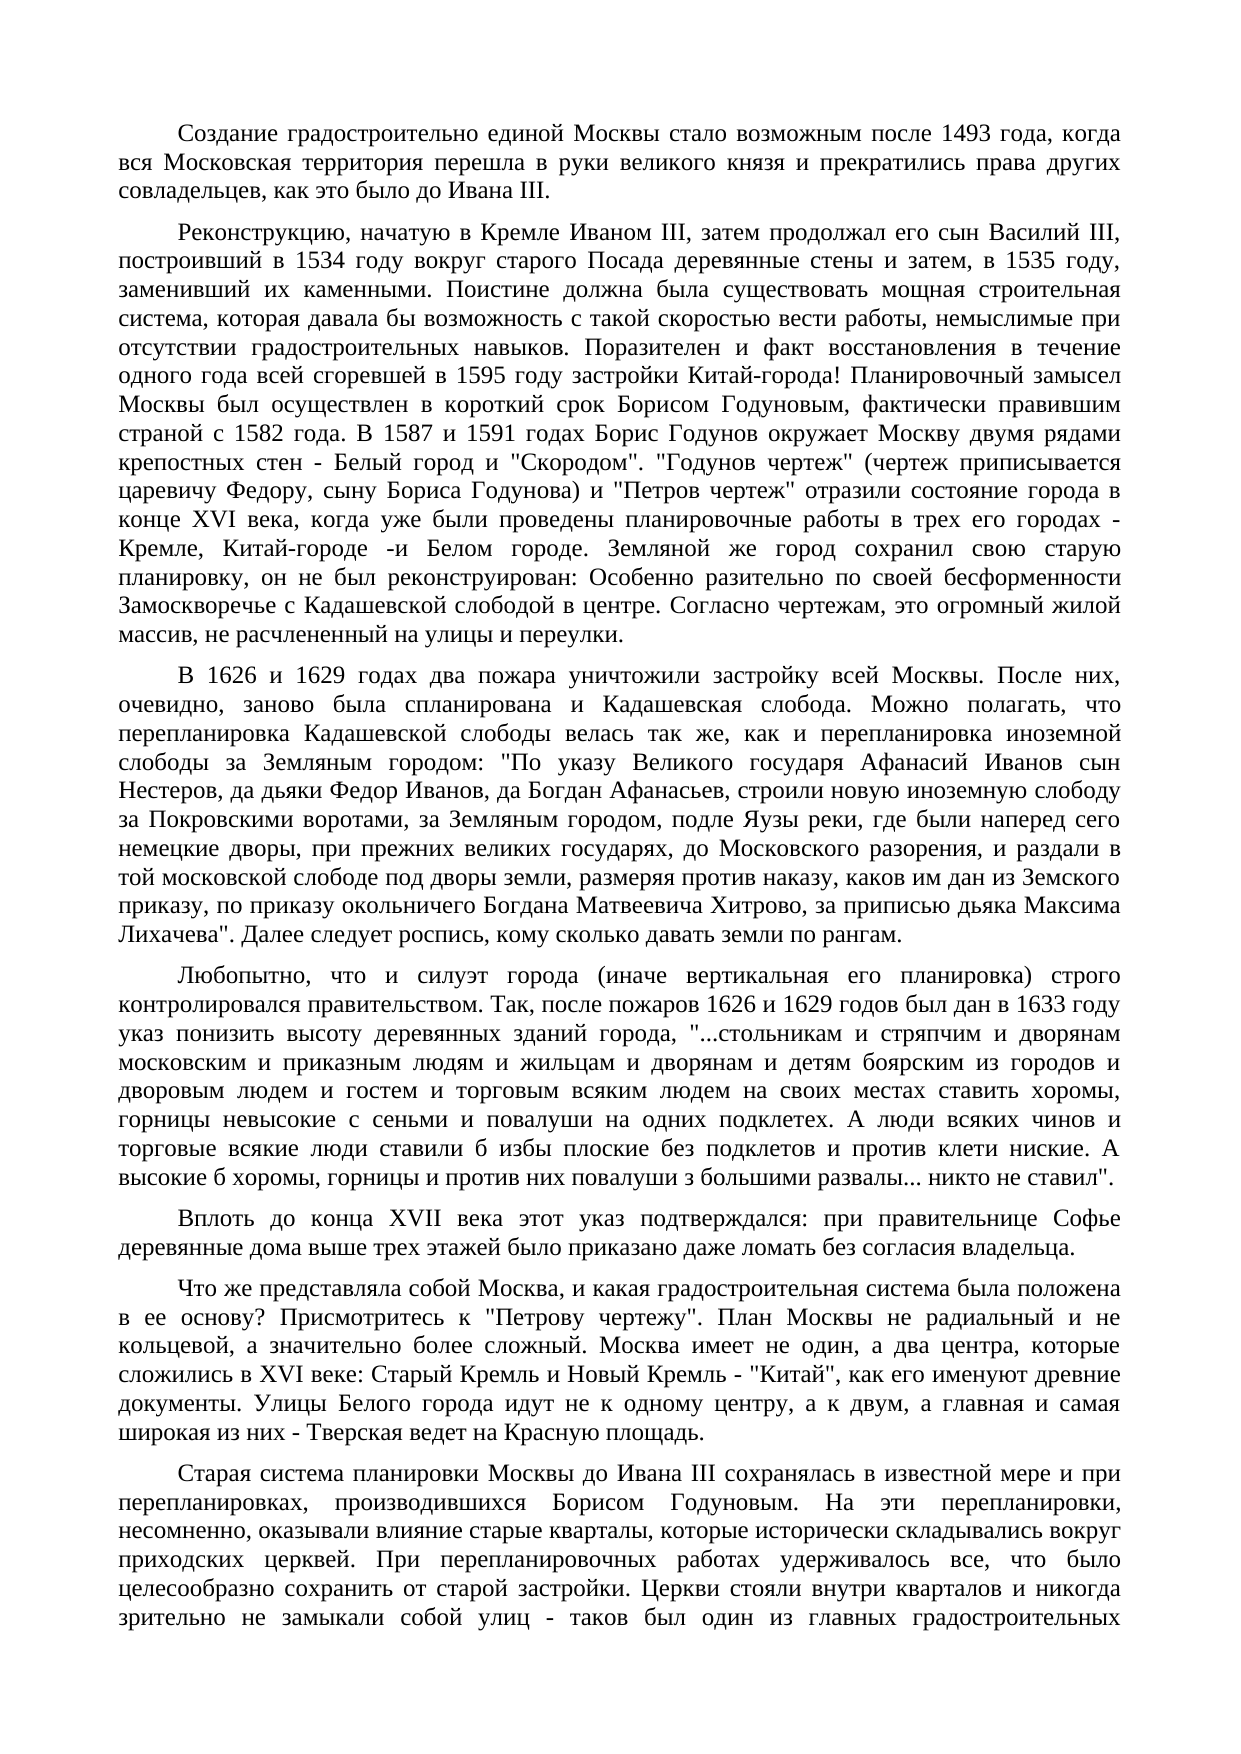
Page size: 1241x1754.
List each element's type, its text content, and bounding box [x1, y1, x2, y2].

text Создание градостроительно единой Москвы стало возможным после 1493 года, когда вся Московская территория перешла в руки великого князя и прекратились права других совладельцев, как это было до Ивана III. [118, 118, 1122, 204]
text Вплоть до конца XVII века этот указ подтверждался: при правительнице Софье деревянные дома выше трех этажей было приказано даже ломать без согласия владельца. [118, 1203, 1122, 1261]
text В 1626 и 1629 годах два пожара уничтожили застройку всей Москвы. После них, очевидно, заново была спланирована и Кадашевская слобода. Можно полагать, что перепланировка Кадашевской слободы велась так же, как и перепланировка иноземной слободы за Земляным городом: "По указу Великого государя Афанасий Иванов сын Нестеров, да дьяки Федор Иванов, да Богдан Афанасьев, строили новую иноземную слободу за Покровскими воротами, за Земляным городом, подле Яузы реки, где были наперед сего немецкие дворы, при прежних великих государях, до Московского разорения, и раздали в той московской слободе под дворы земли, размеряя против наказу, каков им дан из Земского приказу, по приказу окольничего Богдана Матвеевича Хитрово, за приписью дьяка Максима Лихачева". Далее следует роспись, кому сколько давать земли по рангам. [118, 661, 1122, 948]
text Реконструкцию, начатую в Кремле Иваном III, затем продолжал его сын Василий III, построивший в 1534 году вокруг старого Посада деревянные стены и затем, в 1535 году, заменивший их каменными. Поистине должна была существовать мощная строительная система, которая давала бы возможность с такой скоростью вести работы, немыслимые при отсутствии градостроительных навыков. Поразителен и факт восстановления в течение одного года всей сгоревшей в 1595 году застройки Китай-города! Планировочный замысел Москвы был осуществлен в короткий срок Борисом Годуновым, фактически правившим страной с 1582 года. В 1587 и 1591 годах Борис Годунов окружает Москву двумя рядами крепостных стен - Белый город и "Скородом". "Годунов чертеж" (чертеж приписывается царевичу Федору, сыну Бориса Годунова) и "Петров чертеж" отразили состояние города в конце XVI века, когда уже были проведены планировочные работы в трех его городах - Кремле, Китай-городе -и Белом городе. Земляной же город сохранил свою старую планировку, он не был реконструирован: Особенно разительно по своей бесформенности Замоскворечье с Кадашевской слободой в центре. Согласно чертежам, это огромный жилой массив, не расчлененный на улицы и переулки. [118, 217, 1122, 648]
text Что же представляла собой Москва, и какая градостроительная система была положена в ее основу? Присмотритесь к "Петрову чертежу". План Москвы не радиальный и не кольцевой, а значительно более сложный. Москва имеет не один, а два центра, которые сложились в XVI веке: Старый Кремль и Новый Кремль - "Китай", как его именуют древние документы. Улицы Белого города идут не к одному центру, а к двум, а главная и самая широкая из них - Тверская ведет на Красную площадь. [118, 1273, 1122, 1446]
text Любопытно, что и силуэт города (иначе вертикальная его планировка) строго контролировался правительством. Так, после пожаров 1626 и 1629 годов был дан в 1633 году указ понизить высоту деревянных зданий города, "...стольникам и стряпчим и дворянам московским и приказным людям и жильцам и дворянам и детям боярским из городов и дворовым людем и гостем и торговым всяким людем на своих местах ставить хоромы, горницы невысокие с сеньми и повалуши на одних подклетех. А люди всяких чинов и торговые всякие люди ставили б избы плоские без подклетов и против клети ниские. А высокие б хоромы, горницы и против них повалуши з большими развалы... никто не ставил". [118, 961, 1122, 1191]
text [118, 1458, 1122, 1631]
